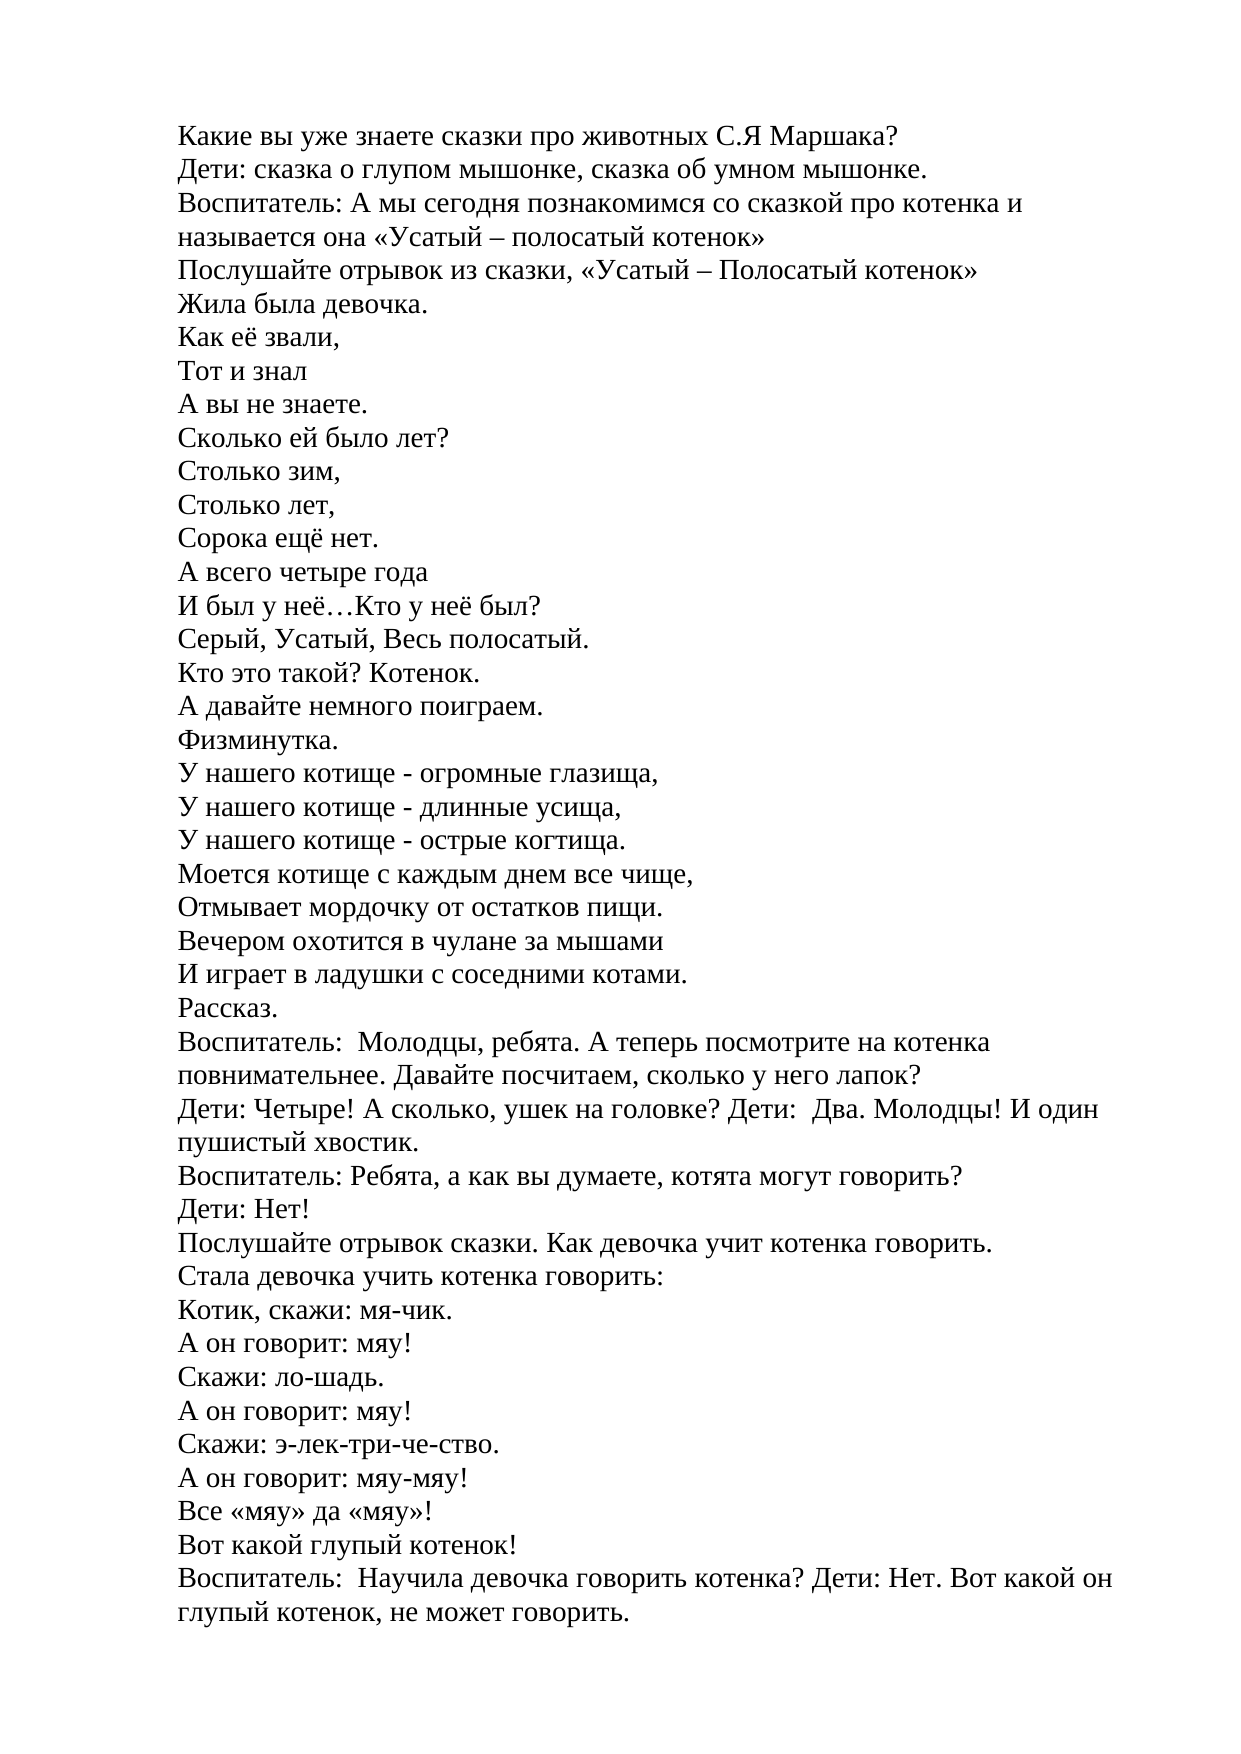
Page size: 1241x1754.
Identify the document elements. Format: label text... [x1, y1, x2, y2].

text Жила была девочка. [177, 286, 1152, 319]
text Отмывает мордочку от остатков пищи. [177, 889, 1152, 923]
text Послушайте отрывок из сказки, «Усатый – Полосатый котенок» [177, 252, 1152, 286]
text А вы не знаете. [177, 386, 1152, 420]
text Рассказ. [177, 990, 1152, 1024]
text Вот какой глупый котенок! [177, 1527, 1152, 1560]
text Столько зим, [177, 453, 1152, 487]
text Скажи: э-лек-три-че-ство. [177, 1426, 1152, 1460]
text Дети: Четыре! А сколько, ушек на головке? Дети: Два. Молодцы! И один пушистый хвостик. [177, 1091, 1152, 1158]
text А он говорит: мяу! [177, 1326, 1152, 1359]
text Тот и знал [177, 353, 1152, 386]
text Стала девочка учить котенка говорить: [177, 1258, 1152, 1292]
text Серый, Усатый, Весь полосатый. [177, 621, 1152, 655]
text Котик, скажи: мя-чик. [177, 1292, 1152, 1326]
text Воспитатель: Научила девочка говорить котенка? Дети: Нет. Вот какой он глупый котенок, не может говорить. [177, 1560, 1152, 1627]
text Вечером охотится в чулане за мышами [177, 923, 1152, 957]
text Физминутка. [177, 722, 1152, 755]
text Моется котище с каждым днем все чище, [177, 856, 1152, 889]
text И играет в ладушки с соседними котами. [177, 957, 1152, 990]
text И был у неё…Кто у неё был? [177, 588, 1152, 621]
text Воспитатель: А мы сегодня познакомимся со сказкой про котенка и называется она «Усатый – полосатый котенок» [177, 185, 1152, 252]
text У нашего котище - острые когтища. [177, 822, 1152, 856]
text Все «мяу» да «мяу»! [177, 1493, 1152, 1527]
text А давайте немного поиграем. [177, 688, 1152, 722]
text Воспитатель: Молодцы, ребята. А теперь посмотрите на котенка повнимательнее. Давайте посчитаем, сколько у него лапок? [177, 1024, 1152, 1091]
text Сорока ещё нет. [177, 521, 1152, 554]
text Как её звали, [177, 319, 1152, 353]
text Кто это такой? Котенок. [177, 655, 1152, 688]
text А он говорит: мяу-мяу! [177, 1460, 1152, 1493]
text Столько лет, [177, 487, 1152, 521]
text Послушайте отрывок сказки. Как девочка учит котенка говорить. [177, 1225, 1152, 1258]
text А он говорит: мяу! [177, 1393, 1152, 1426]
text А всего четыре года [177, 554, 1152, 588]
text У нашего котище - огромные глазища, [177, 755, 1152, 789]
text У нашего котище - длинные усища, [177, 789, 1152, 822]
text Сколько ей было лет? [177, 420, 1152, 453]
text Воспитатель: Ребята, а как вы думаете, котята могут говорить? [177, 1158, 1152, 1191]
text Дети: сказка о глупом мышонке, сказка об умном мышонке. [177, 152, 1152, 185]
text Какие вы уже знаете сказки про животных С.Я Маршака? [177, 118, 1152, 152]
text Скажи: ло-шадь. [177, 1359, 1152, 1393]
text Дети: Нет! [177, 1191, 1152, 1225]
